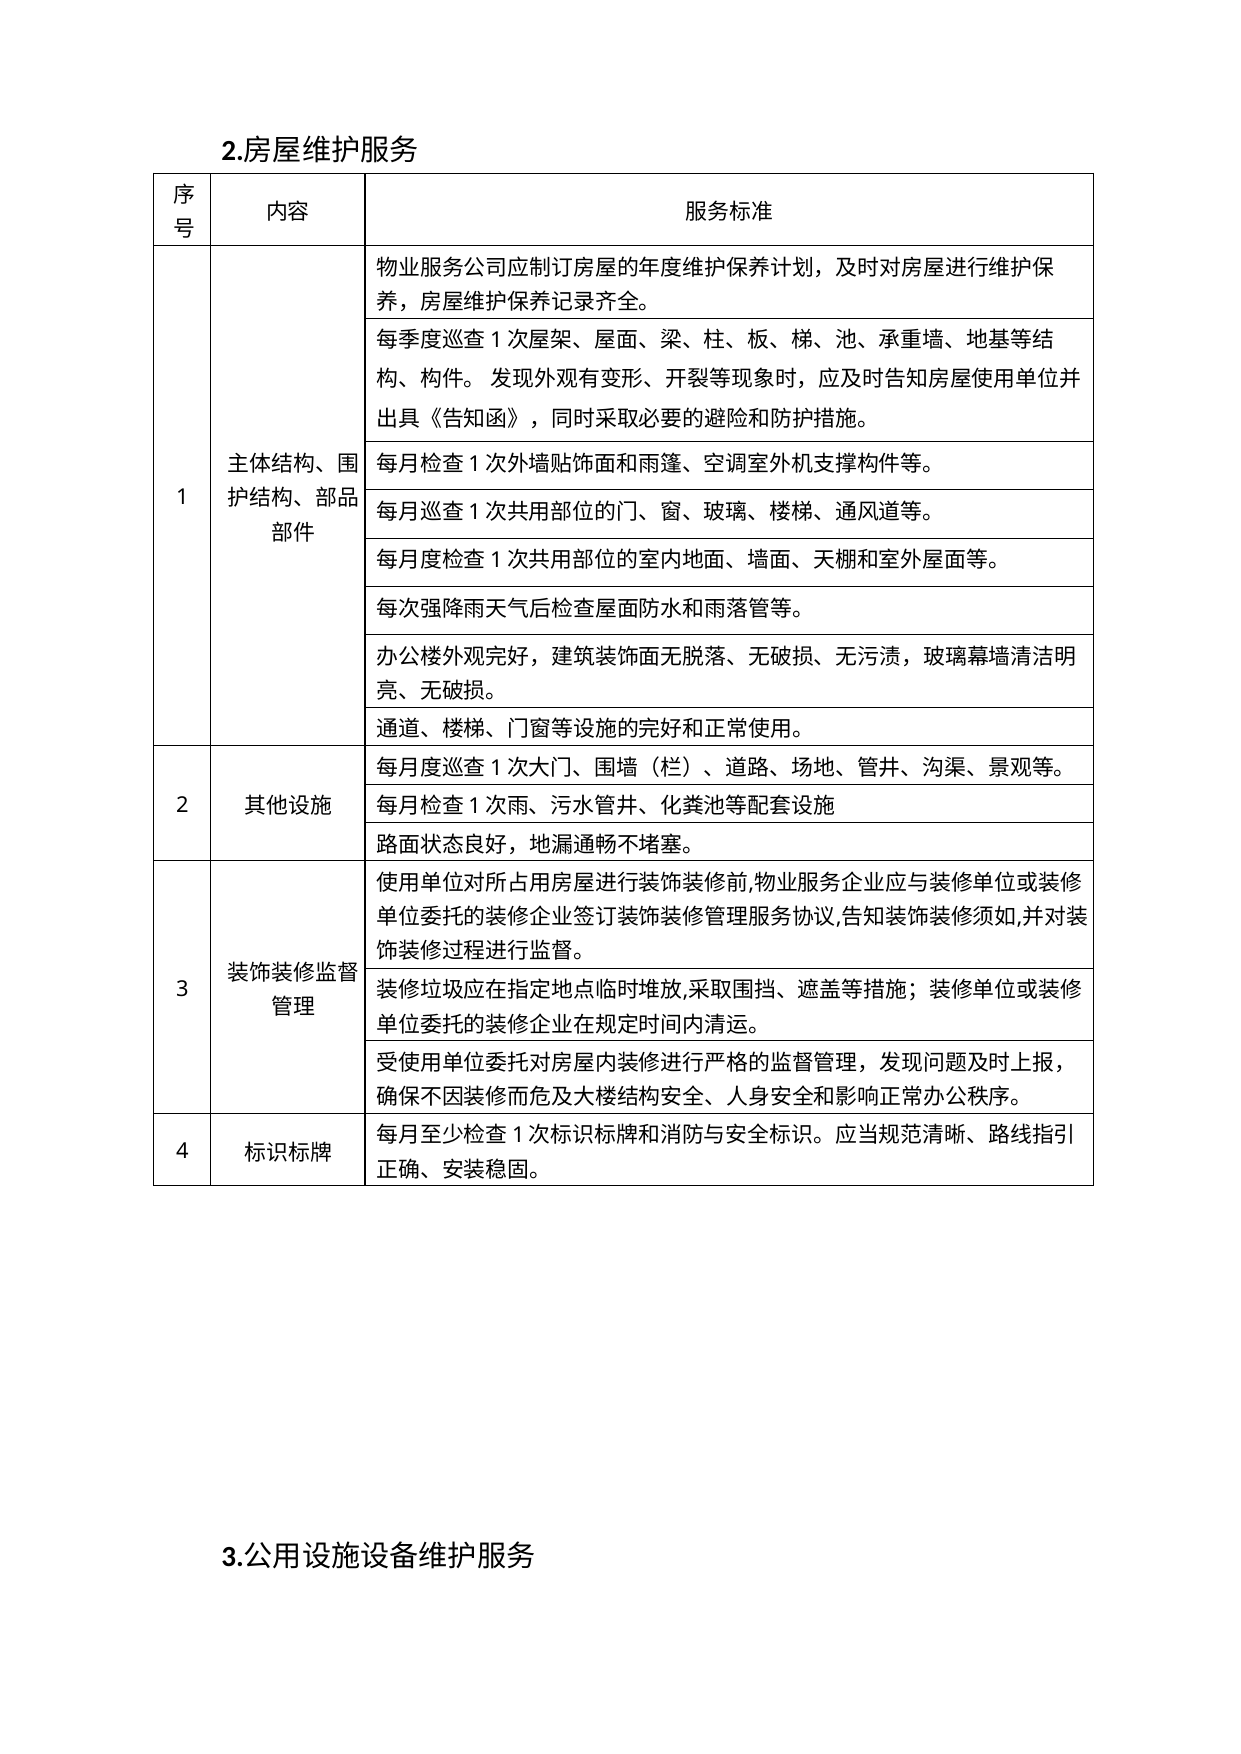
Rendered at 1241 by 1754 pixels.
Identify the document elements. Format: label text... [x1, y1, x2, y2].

table_cell 路面状态良好，地漏通畅不堵塞。 [366, 823, 1093, 860]
table_cell 1 [154, 246, 210, 745]
table_cell 3 [154, 861, 210, 1113]
table_cell 4 [154, 1114, 210, 1185]
table_cell 使用单位对所占用房屋进行装饰装修前,物业服务企业应与装修单位或装修单位委托的装修企业签订装饰装修管理服务协议,告知装饰装修须如,并对装饰装修过程进行监督。 [366, 861, 1093, 968]
table_cell 标识标牌 [211, 1114, 364, 1185]
table_cell 每月度检查1次共用部位的室内地面、墙面、天棚和室外屋面等。 [366, 539, 1093, 586]
table_cell 每次强降雨天气后检查屋面防水和雨落管等。 [366, 587, 1093, 634]
table_cell 受使用单位委托对房屋内装修进行严格的监督管理，发现问题及时上报，确保不因装修而危及大楼结构安全、人身安全和影响正常办公秩序。 [366, 1041, 1093, 1113]
table_cell 每月检查1次雨、污水管井、化粪池等配套设施 [366, 785, 1093, 822]
text 3.公用设施设备维护服务 [221, 1532, 1090, 1575]
table_cell 每月巡查1次共用部位的门、窗、玻璃、楼梯、通风道等。 [366, 490, 1093, 538]
table_header 服务标准 [366, 174, 1093, 245]
table_cell 装修垃圾应在指定地点临时堆放,采取围挡、遮盖等措施；装修单位或装修单位委托的装修企业在规定时间内清运。 [366, 969, 1093, 1040]
text 2.房屋维护服务 [221, 127, 1090, 169]
table_cell 每月检查1次外墙贴饰面和雨篷、空调室外机支撑构件等。 [366, 442, 1093, 489]
table_cell 其他设施 [211, 746, 364, 860]
table_cell 主体结构、围护结构、部品部件 [211, 246, 364, 745]
table_header 序号 [154, 174, 210, 245]
table_cell 每季度巡查1次屋架、屋面、梁、柱、板、梯、池、承重墙、地基等结构、构件。 发现外观有变形、开裂等现象时，应及时告知房屋使用单位并出具《告知函》，同时采取必要的避险和防护措施。 [366, 319, 1093, 441]
table_cell 2 [154, 746, 210, 860]
table_cell 每月至少检查1次标识标牌和消防与安全标识。应当规范清晰、路线指引正确、安装稳固。 [366, 1114, 1093, 1185]
table_cell 每月度巡查1次大门、围墙（栏）、道路、场地、管井、沟渠、景观等。 [366, 746, 1093, 783]
table_header 内容 [211, 174, 364, 245]
table_cell 办公楼外观完好，建筑装饰面无脱落、无破损、无污渍，玻璃幕墙清洁明亮、无破损。 [366, 635, 1093, 707]
table_cell 物业服务公司应制订房屋的年度维护保养计划，及时对房屋进行维护保养，房屋维护保养记录齐全。 [366, 246, 1093, 317]
table_cell 装饰装修监督管理 [211, 861, 364, 1113]
table_cell 通道、楼梯、门窗等设施的完好和正常使用。 [366, 708, 1093, 745]
